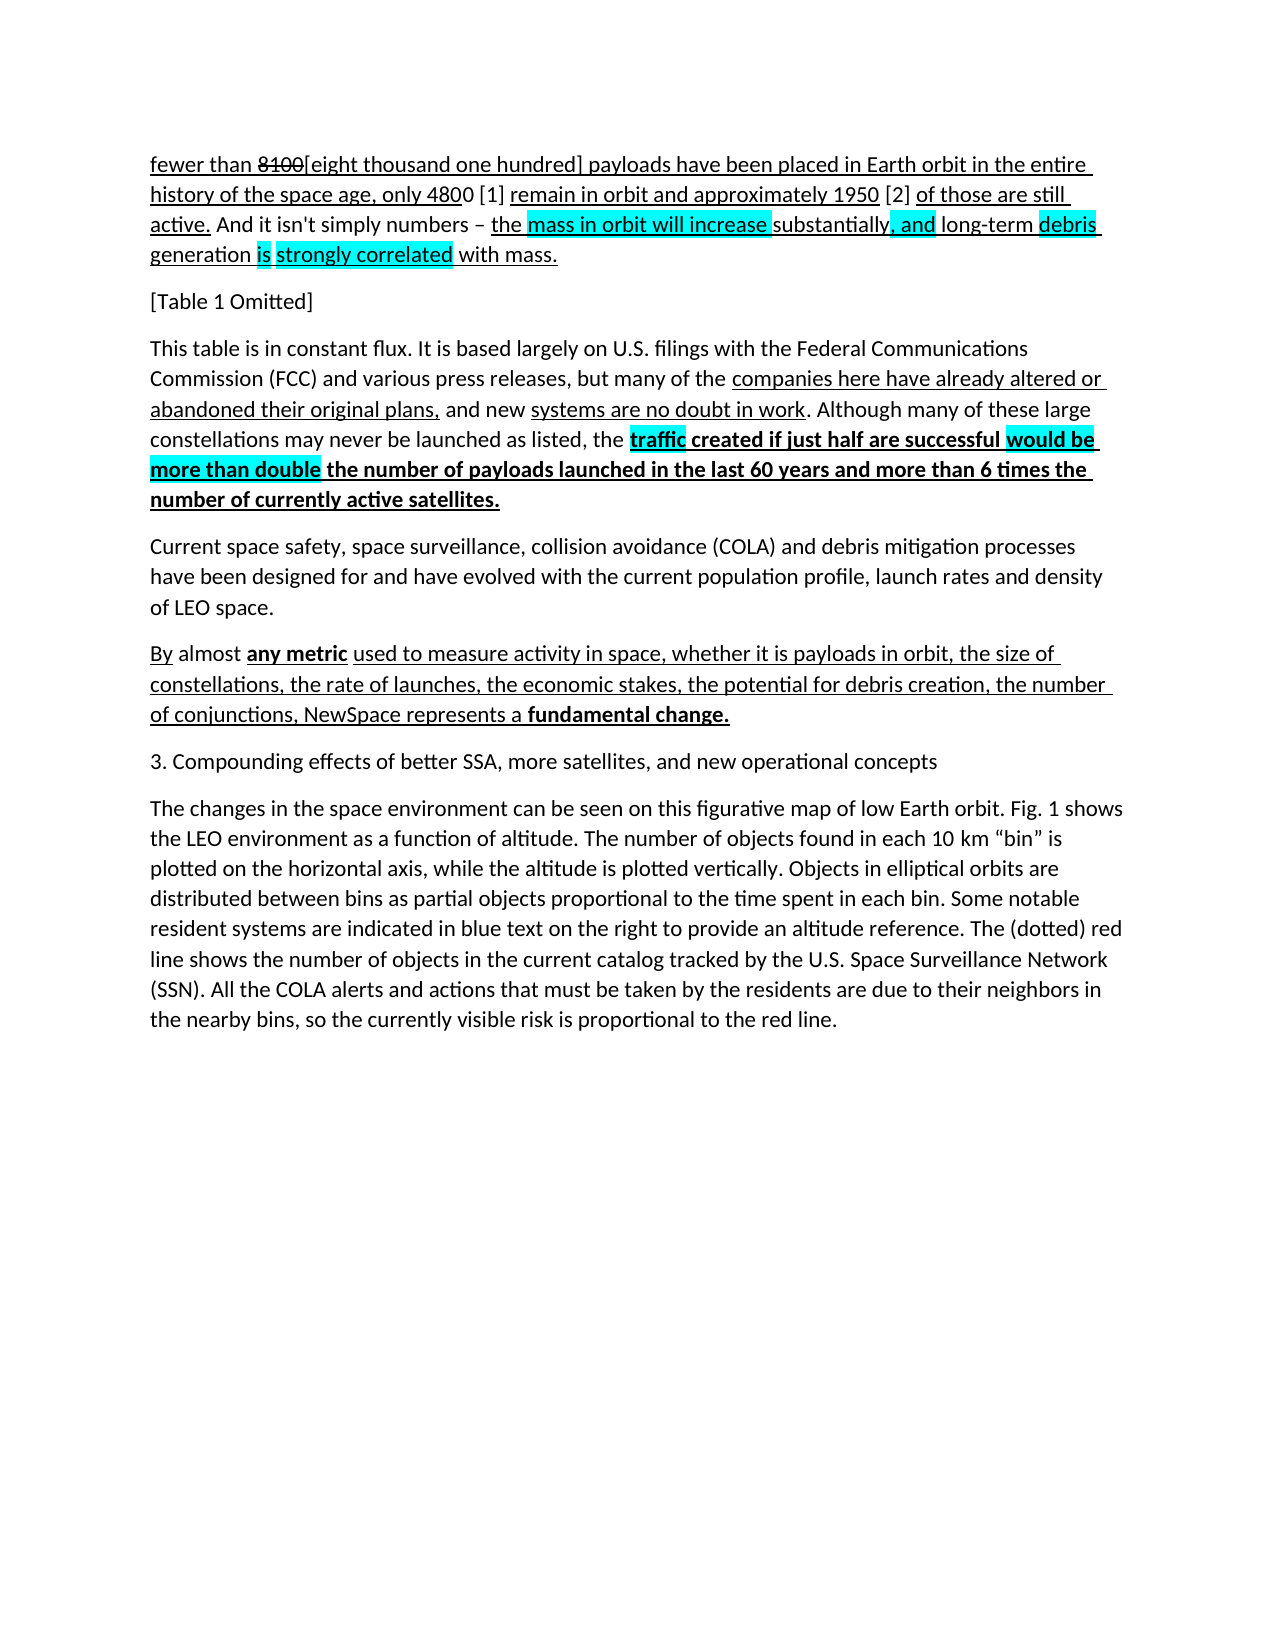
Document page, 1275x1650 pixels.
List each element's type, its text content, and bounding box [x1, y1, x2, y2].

text 3. Compounding effects of better SSA, more satellites, and new operational concepts [150, 747, 1125, 775]
text The changes in the space environment can be seen on this figurative map of low Earth orbit. Fig. 1 shows the LEO environment as a function of altitude. The number of objects found in each 10 km “bin” is plotted on the horizontal axis, while the altitude is plotted vertically. Objects in elliptical orbits are distributed between bins as partial objects proportional to the time spent in each bin. Some notable resident systems are indicated in blue text on the right to provide an altitude reference. The (dotted) red line shows the number of objects in the current catalog tracked by the U.S. Space Surveillance Network (SSN). All the COLA alerts and actions that must be taken by the residents are due to their neighbors in the nearby bins, so the currently visible risk is proportional to the red line. [150, 794, 1125, 1033]
text By almost any metric used to measure activity in space, whether it is payloads in orbit, the size of constellations, the rate of launches, the economic stakes, the potential for debris creation, the number of conjunctions, NewSpace represents a fundamental change. [150, 639, 1125, 728]
text [Table 1 Omitted] [150, 287, 1125, 316]
text This table is in constant flux. It is based largely on U.S. filings with the Federal Communications Commission (FCC) and various press releases, but many of the companies here have already altered or abandoned their original plans, and new systems are no doubt in work. Although many of these large constellations may never be launched as listed, the traffic created if just half are successful would be more than double the number of payloads launched in the last 60 years and more than 6 times the number of currently active satellites. [150, 334, 1125, 513]
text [150, 150, 1125, 269]
text Current space safety, space surveillance, collision avoidance (COLA) and debris mitigation processes have been designed for and have evolved with the current population profile, launch rates and density of LEO space. [150, 532, 1125, 621]
